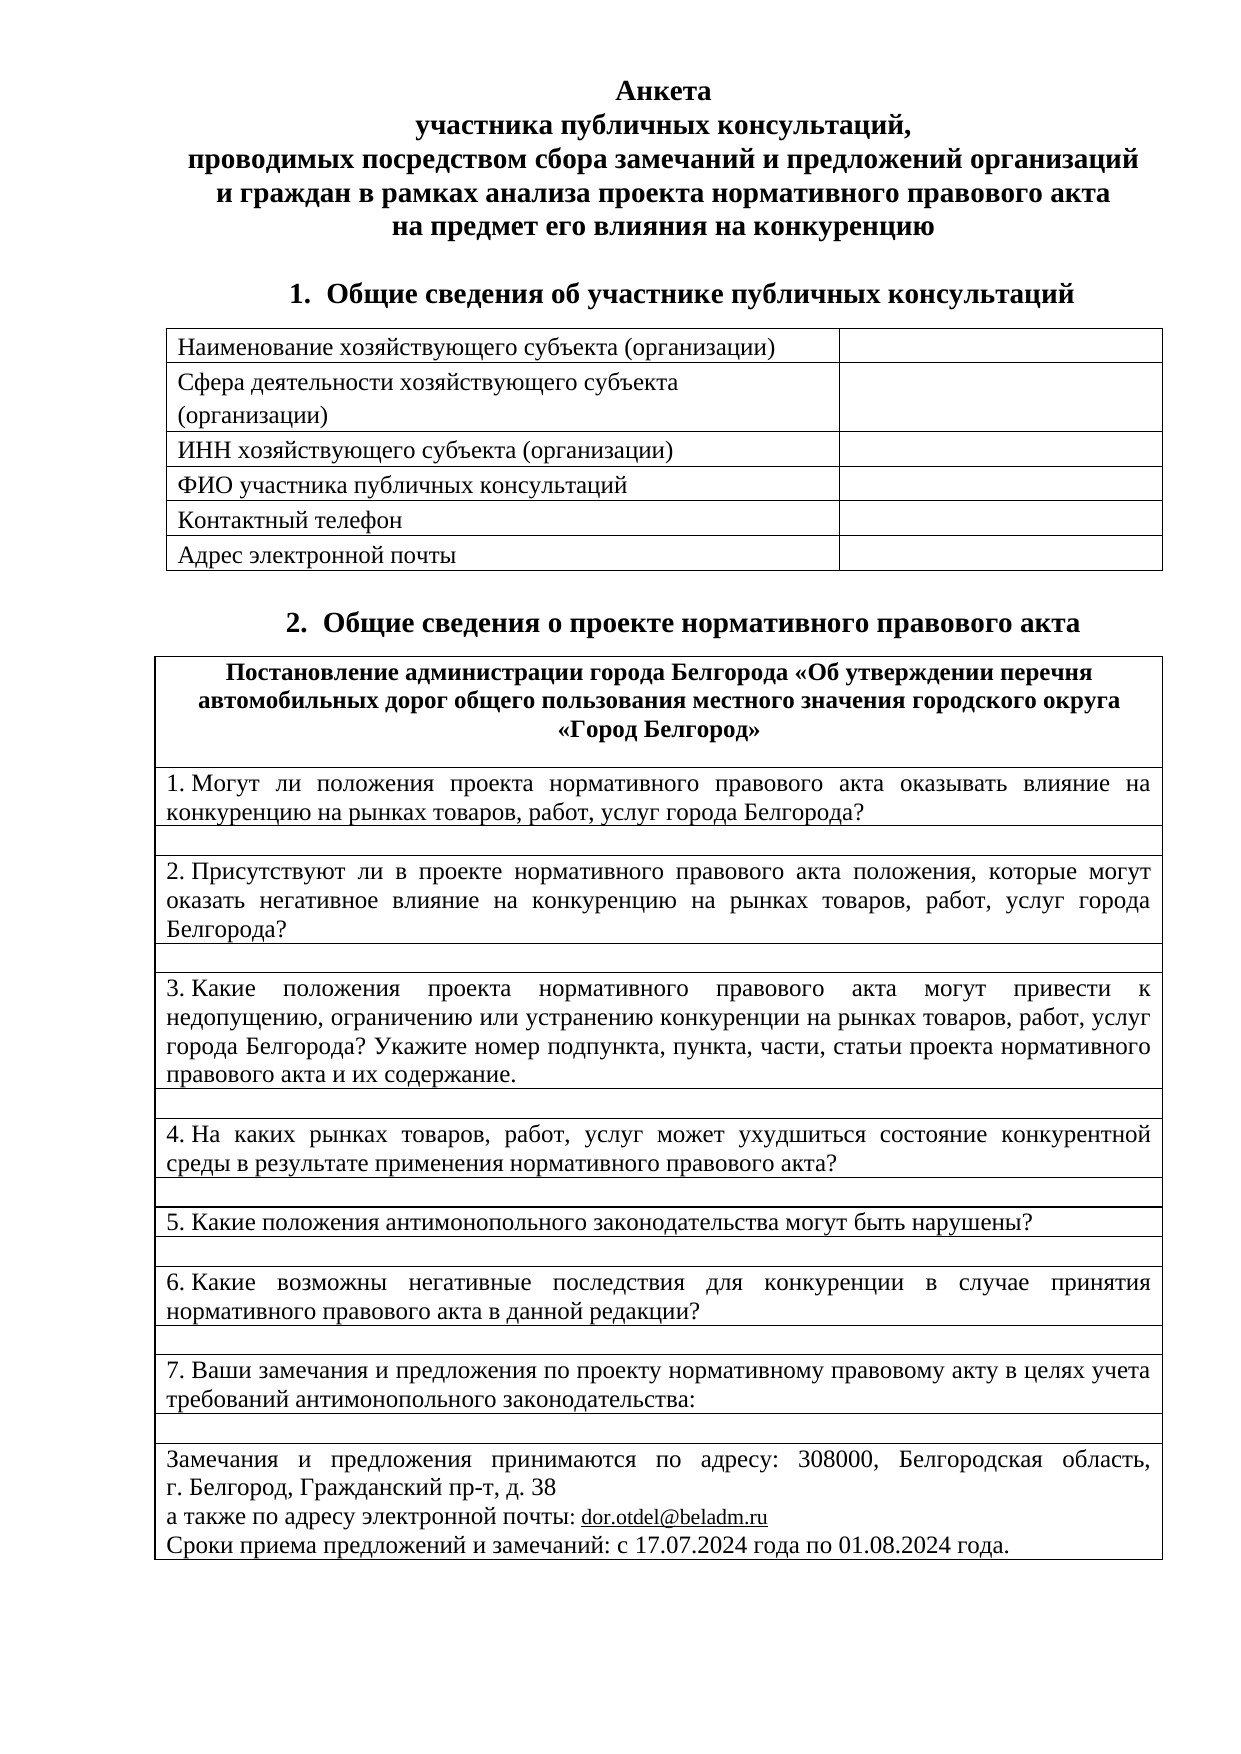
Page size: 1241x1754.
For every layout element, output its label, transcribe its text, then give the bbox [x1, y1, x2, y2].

table_cell 2. Присутствуют ли в проекте нормативного правового акта положения, которые могут оказать негативное влияние на конкуренцию на рынках товаров, работ, услуг города Белгорода? [156, 856, 1162, 942]
table_cell [156, 1178, 1162, 1206]
table_cell 5. Какие положения антимонопольного законодательства могут быть нарушены? [156, 1208, 1162, 1236]
table_cell [840, 501, 1162, 535]
table_cell ИНН хозяйствующего субъекта (организации) [167, 432, 839, 466]
text участника публичных консультаций, [177, 108, 1149, 141]
table_cell 3. Какие положения проекта нормативного правового акта могут привести к недопущению, ограничению или устранению конкуренции на рынках товаров, работ, услуг города Белгорода? Укажите номер подпункта, пункта, части, статьи проекта нормативного правового акта и их содержание. [156, 973, 1162, 1088]
table_cell Сфера деятельности хозяйствующего субъекта (организации) [167, 363, 839, 431]
list Общие сведения о проекте нормативного правового акта [214, 605, 1152, 638]
text Анкета [177, 74, 1149, 108]
table_cell [156, 1237, 1162, 1266]
table_cell Замечания и предложения принимаются по адресу: 308000, Белгородская область, г. Белгород, Гражданский пр-т, д. 38 а также по адресу электронной почты: dor.otdel@beladm.ru Сроки приема предложений и замечаний: с 17.07.2024 года по 01.08.2024 года. [156, 1444, 1162, 1559]
table_cell 4. На каких рынках товаров, работ, услуг может ухудшиться состояние конкурентной среды в результате применения нормативного правового акта? [156, 1119, 1162, 1177]
table_cell [840, 467, 1162, 500]
table_cell [156, 1326, 1162, 1354]
table_cell [156, 944, 1162, 972]
table_cell [840, 536, 1162, 570]
table_cell [156, 1414, 1162, 1443]
table_cell ФИО участника публичных консультаций [167, 467, 839, 500]
text на предмет его влияния на конкуренцию [177, 209, 1149, 243]
table_header Постановление администрации города Белгорода «Об утверждении перечня автомобильных дорог общего пользования местного значения городского округа «Город Белгород» [156, 657, 1162, 767]
table_cell [840, 363, 1162, 431]
list Общие сведения об участнике публичных консультаций [214, 276, 1149, 310]
table_cell [156, 826, 1162, 855]
table_cell Контактный телефон [167, 501, 839, 535]
table_cell Адрес электронной почты [167, 536, 839, 570]
table_cell 7. Ваши замечания и предложения по проекту нормативному правовому акту в целях учета требований антимонопольного законодательства: [156, 1355, 1162, 1413]
table_header Наименование хозяйствующего субъекта (организации) [167, 329, 839, 362]
table_cell 1. Могут ли положения проекта нормативного правового акта оказывать влияние на конкуренцию на рынках товаров, работ, услуг города Белгорода? [156, 768, 1162, 825]
table_header [840, 329, 1162, 362]
text проводимых посредством сбора замечаний и предложений организаций и граждан в рамках анализа проекта нормативного правового акта [177, 141, 1149, 209]
table_cell [840, 432, 1162, 466]
table_cell 6. Какие возможны негативные последствия для конкуренции в случае принятия нормативного правового акта в данной редакции? [156, 1267, 1162, 1324]
table_cell [156, 1089, 1162, 1118]
